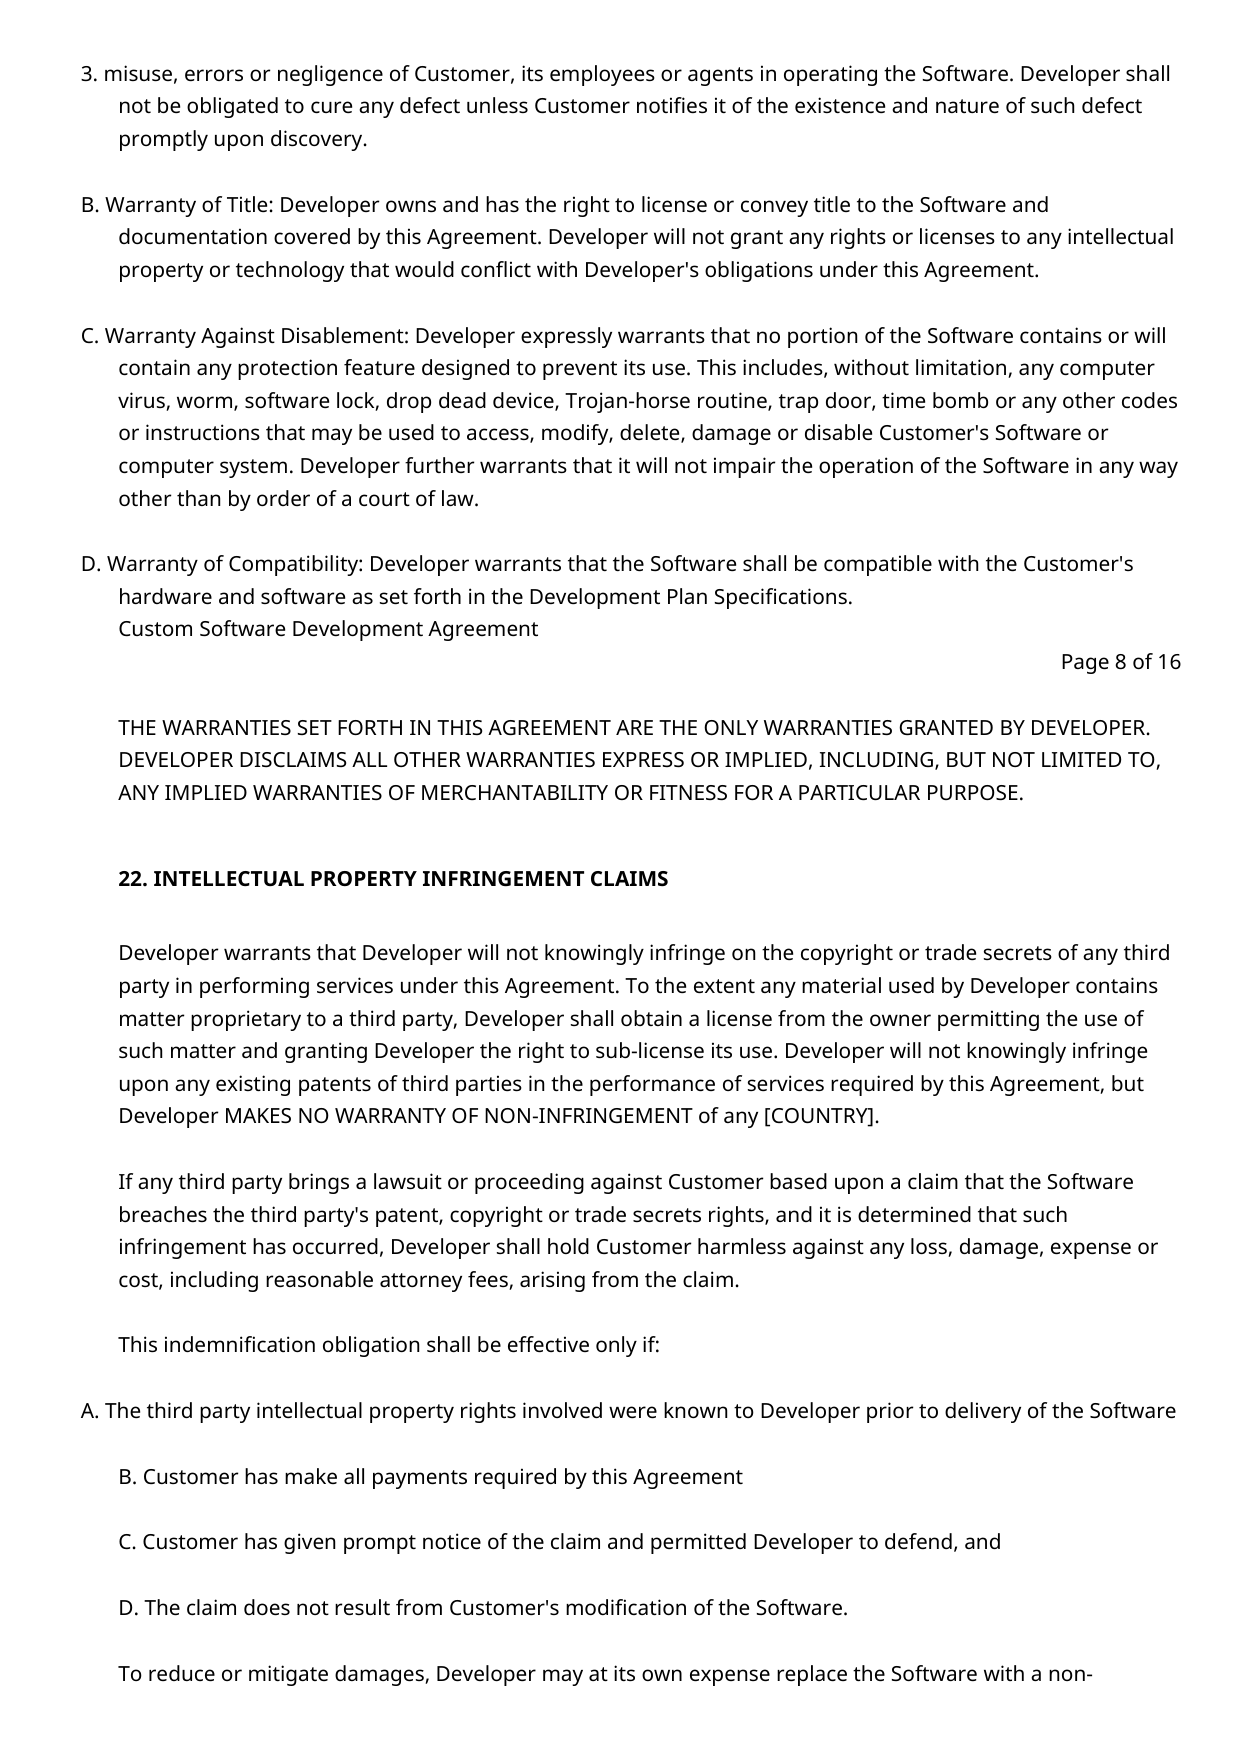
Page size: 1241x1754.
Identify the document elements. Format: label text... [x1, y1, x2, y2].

text If any third party brings a lawsuit or proceeding against Customer based upon a claim that the Software breaches the third party's patent, copyright or trade secrets rights, and it is determined that such infringement has occurred, Developer shall hold Customer harmless against any loss, damage, expense or cost, including reasonable attorney fees, arising from the claim. [118, 1167, 1181, 1293]
text D. The claim does not result from Customer's modification of the Software. [118, 1593, 1181, 1621]
text THE WARRANTIES SET FORTH IN THIS AGREEMENT ARE THE ONLY WARRANTIES GRANTED BY DEVELOPER. DEVELOPER DISCLAIMS ALL OTHER WARRANTIES EXPRESS OR IMPLIED, INCLUDING, BUT NOT LIMITED TO, ANY IMPLIED WARRANTIES OF MERCHANTABILITY OR FITNESS FOR A PARTICULAR PURPOSE. [118, 713, 1181, 806]
text This indemnification obligation shall be effective only if: [118, 1331, 1181, 1359]
text Developer warrants that Developer will not knowingly infringe on the copyright or trade secrets of any third party in performing services under this Agreement. To the extent any material used by Developer contains matter proprietary to a third party, Developer shall obtain a license from the owner permitting the use of such matter and granting Developer the right to sub-license its use. Developer will not knowingly infringe upon any existing patents of third parties in the performance of services required by this Agreement, but Developer MAKES NO WARRANTY OF NON-INFRINGEMENT of any [COUNTRY]. [118, 938, 1181, 1130]
text D. Warranty of Compatibility: Developer warrants that the Software shall be compatible with the Customer's hardware and software as set forth in the Development Plan Specifications. [81, 549, 1181, 610]
text 3. misuse, errors or negligence of Customer, its employees or agents in operating the Software. Developer shall not be obligated to cure any defect unless Customer notifies it of the existence and nature of such defect promptly upon discovery. [81, 59, 1181, 153]
subtitle 22. INTELLECTUAL PROPERTY INFRINGEMENT CLAIMS [118, 864, 1181, 893]
text B. Customer has make all payments required by this Agreement [118, 1462, 1181, 1490]
text C. Warranty Against Disablement: Developer expressly warrants that no portion of the Software contains or will contain any protection feature designed to prevent its use. This includes, without limitation, any computer virus, worm, software lock, drop dead device, Trojan-horse routine, trap door, time bomb or any other codes or instructions that may be used to access, modify, delete, damage or disable Customer's Software or computer system. Developer further warrants that it will not impair the operation of the Software in any way other than by order of a court of law. [81, 321, 1181, 512]
text B. Warranty of Title: Developer owns and has the right to license or convey title to the Software and documentation covered by this Agreement. Developer will not grant any rights or licenses to any intellectual property or technology that would conflict with Developer's obligations under this Agreement. [81, 190, 1181, 283]
text Custom Software Development Agreement [118, 614, 1181, 643]
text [118, 1659, 1181, 1687]
text A. The third party intellectual property rights involved were known to Developer prior to delivery of the Software [81, 1396, 1181, 1424]
text Page 8 of 16 [118, 647, 1181, 676]
text C. Customer has given prompt notice of the claim and permitted Developer to defend, and [118, 1527, 1181, 1556]
